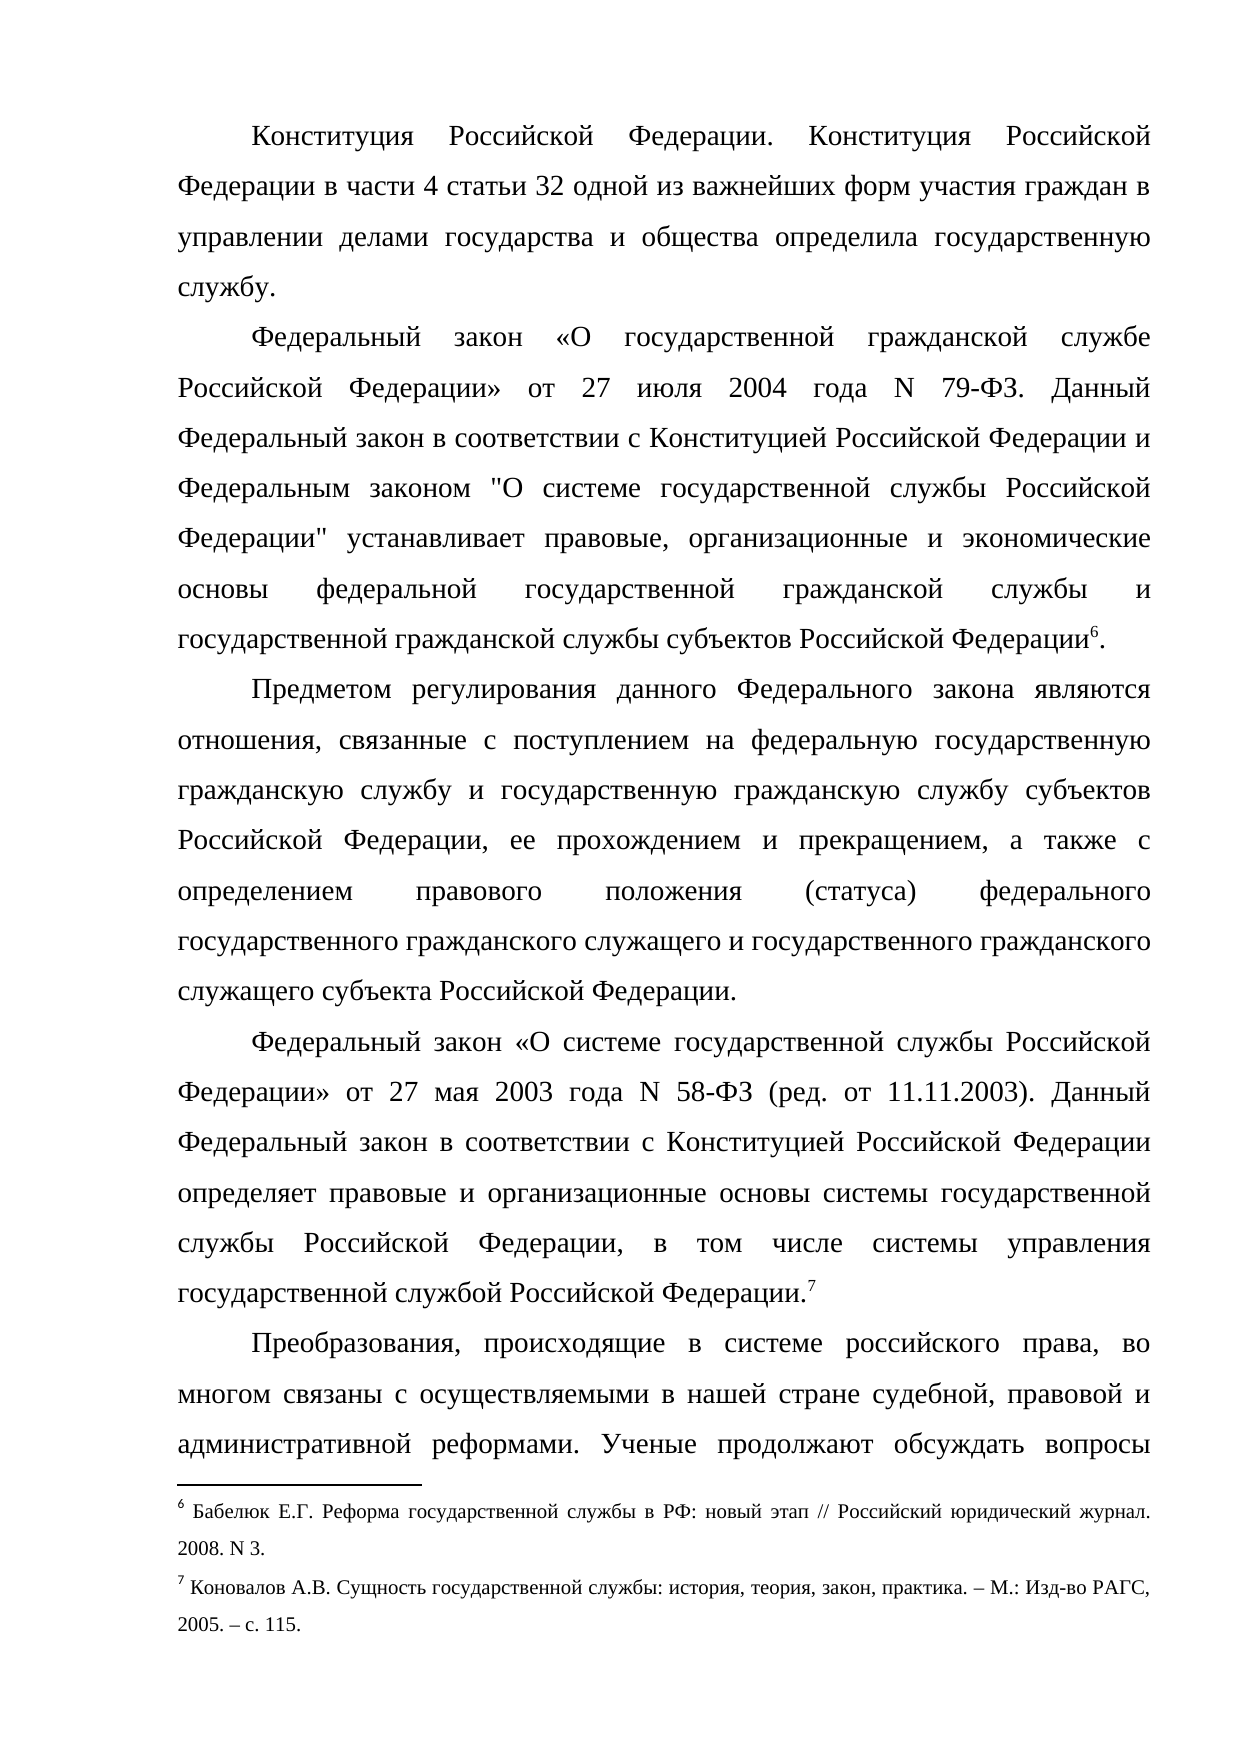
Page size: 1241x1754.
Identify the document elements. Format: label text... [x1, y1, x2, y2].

text Предметом регулирования данного Федерального закона являются отношения, связанные с поступлением на федеральную государственную гражданскую службу и государственную гражданскую службу субъектов Российской Федерации, ее прохождением и прекращением, а также с определением правового положения (статуса) федерального государственного гражданского служащего и государственного гражданского служащего субъекта Российской Федерации. [177, 672, 1152, 1007]
text Федеральный закон «О государственной гражданской службе Российской Федерации» от 27 июля 2004 года N 79-ФЗ. Данный Федеральный закон в соответствии с Конституцией Российской Федерации и Федеральным законом "О системе государственной службы Российской Федерации" устанавливает правовые, организационные и экономические основы федеральной государственной гражданской службы и государственной гражданской службы субъектов Российской Федерации. [177, 319, 1152, 655]
text Конституция Российской Федерации. Конституция Российской Федерации в части 4 статьи 32 одной из важнейших форм участия граждан в управлении делами государства и общества определила государственную службу. [177, 118, 1152, 303]
text Федеральный закон «О системе государственной службы Российской Федерации» от 27 мая 2003 года N 58-ФЗ (ред. от 11.11.2003). Данный Федеральный закон в соответствии с Конституцией Российской Федерации определяет правовые и организационные основы системы государственной службы Российской Федерации, в том числе системы управления государственной службой Российской Федерации. [177, 1024, 1152, 1309]
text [177, 1326, 1152, 1460]
